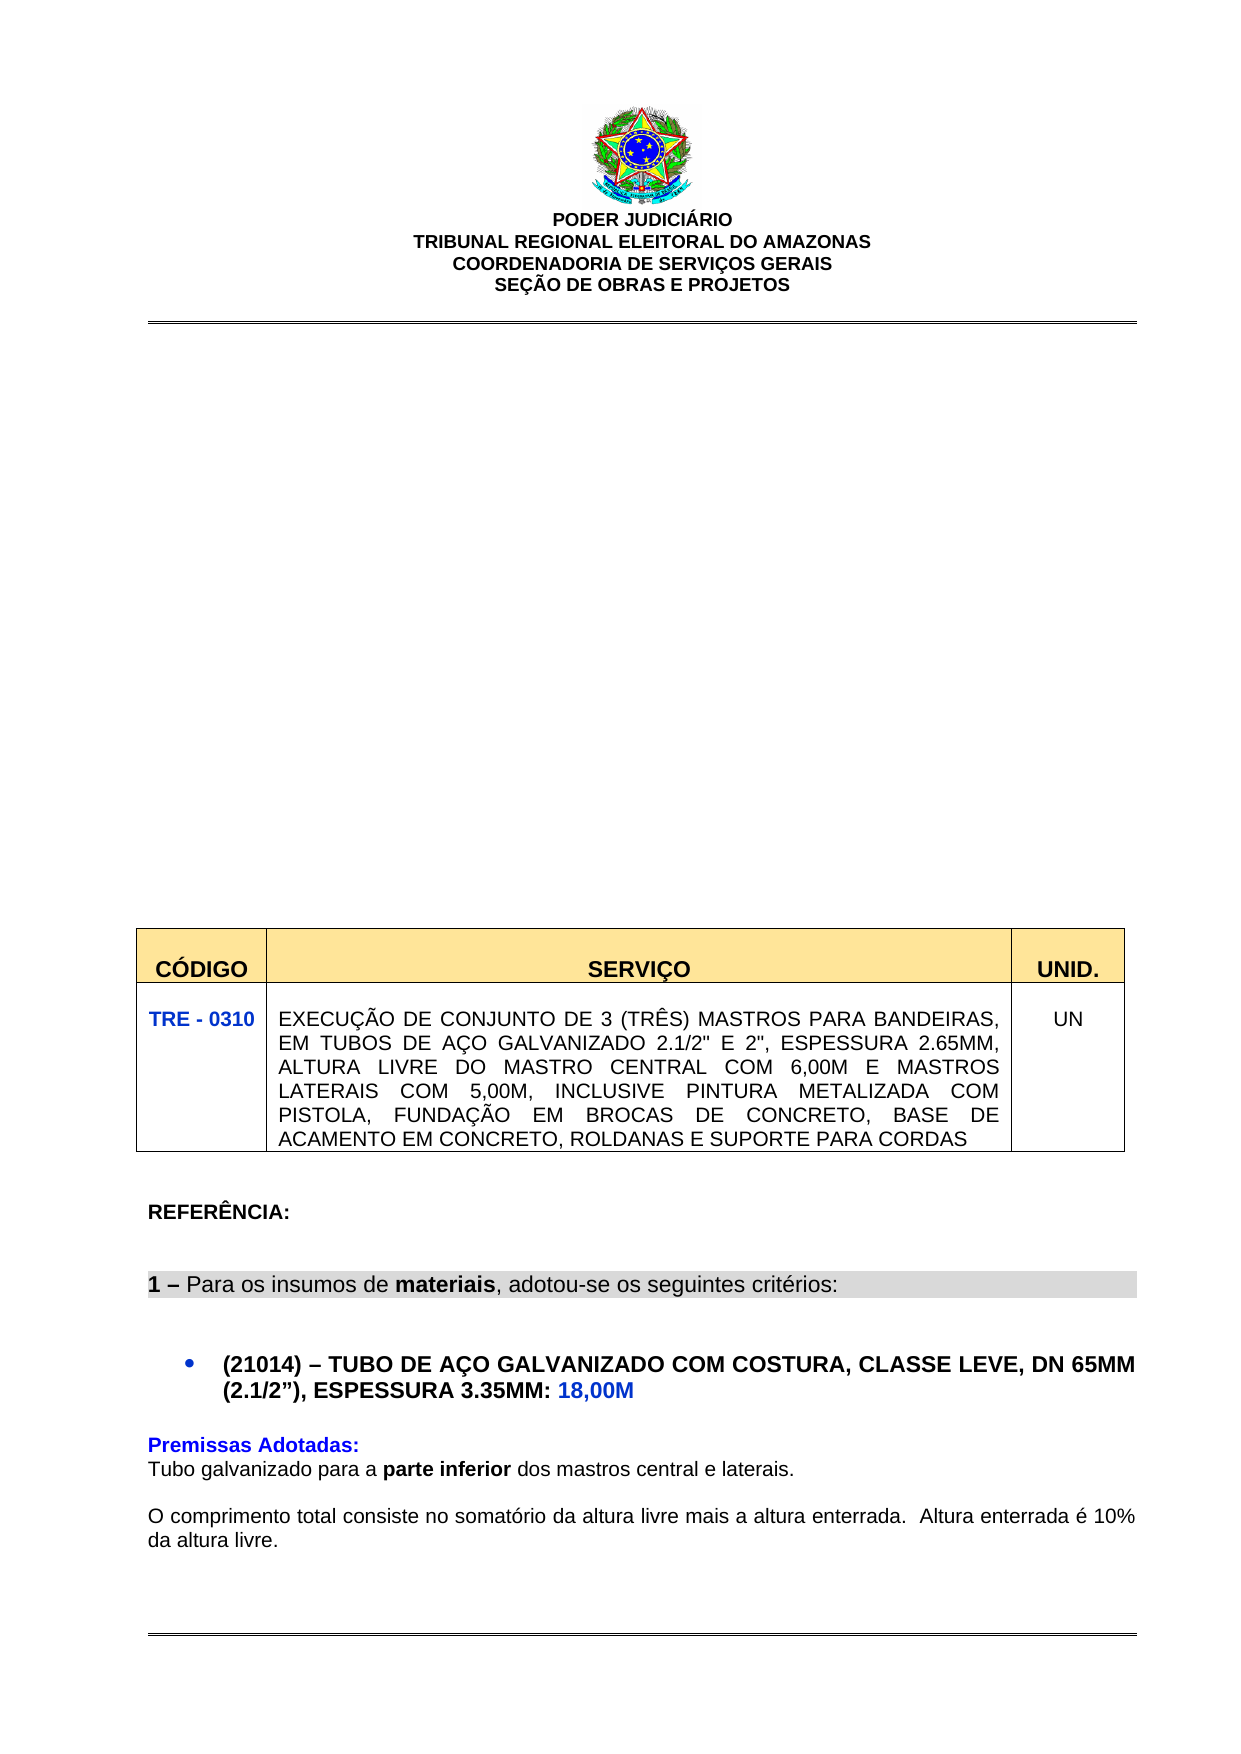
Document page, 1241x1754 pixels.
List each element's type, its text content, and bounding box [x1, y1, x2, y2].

list (21014) – TUBO DE AÇO GALVANIZADO COM COSTURA, CLASSE LEVE, DN 65MM (2.1/2”), ESPESSURA 3.35MM: 18,00M [185, 1351, 1137, 1404]
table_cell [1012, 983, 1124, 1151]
text O comprimento total consiste no somatório da altura livre mais a altura enterrada. Altura enterrada é 10% da altura livre. [148, 1504, 1137, 1552]
text REFERÊNCIA: [148, 1199, 1137, 1223]
text 1 – Para os insumos de materiais, adotou-se os seguintes critérios: [148, 1271, 1137, 1298]
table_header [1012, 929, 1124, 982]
text Premissas Adotadas: [148, 1432, 1137, 1456]
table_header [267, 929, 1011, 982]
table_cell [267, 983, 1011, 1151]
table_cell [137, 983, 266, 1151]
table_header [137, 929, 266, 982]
text Tubo galvanizado para a parte inferior dos mastros central e laterais. [148, 1456, 1137, 1480]
